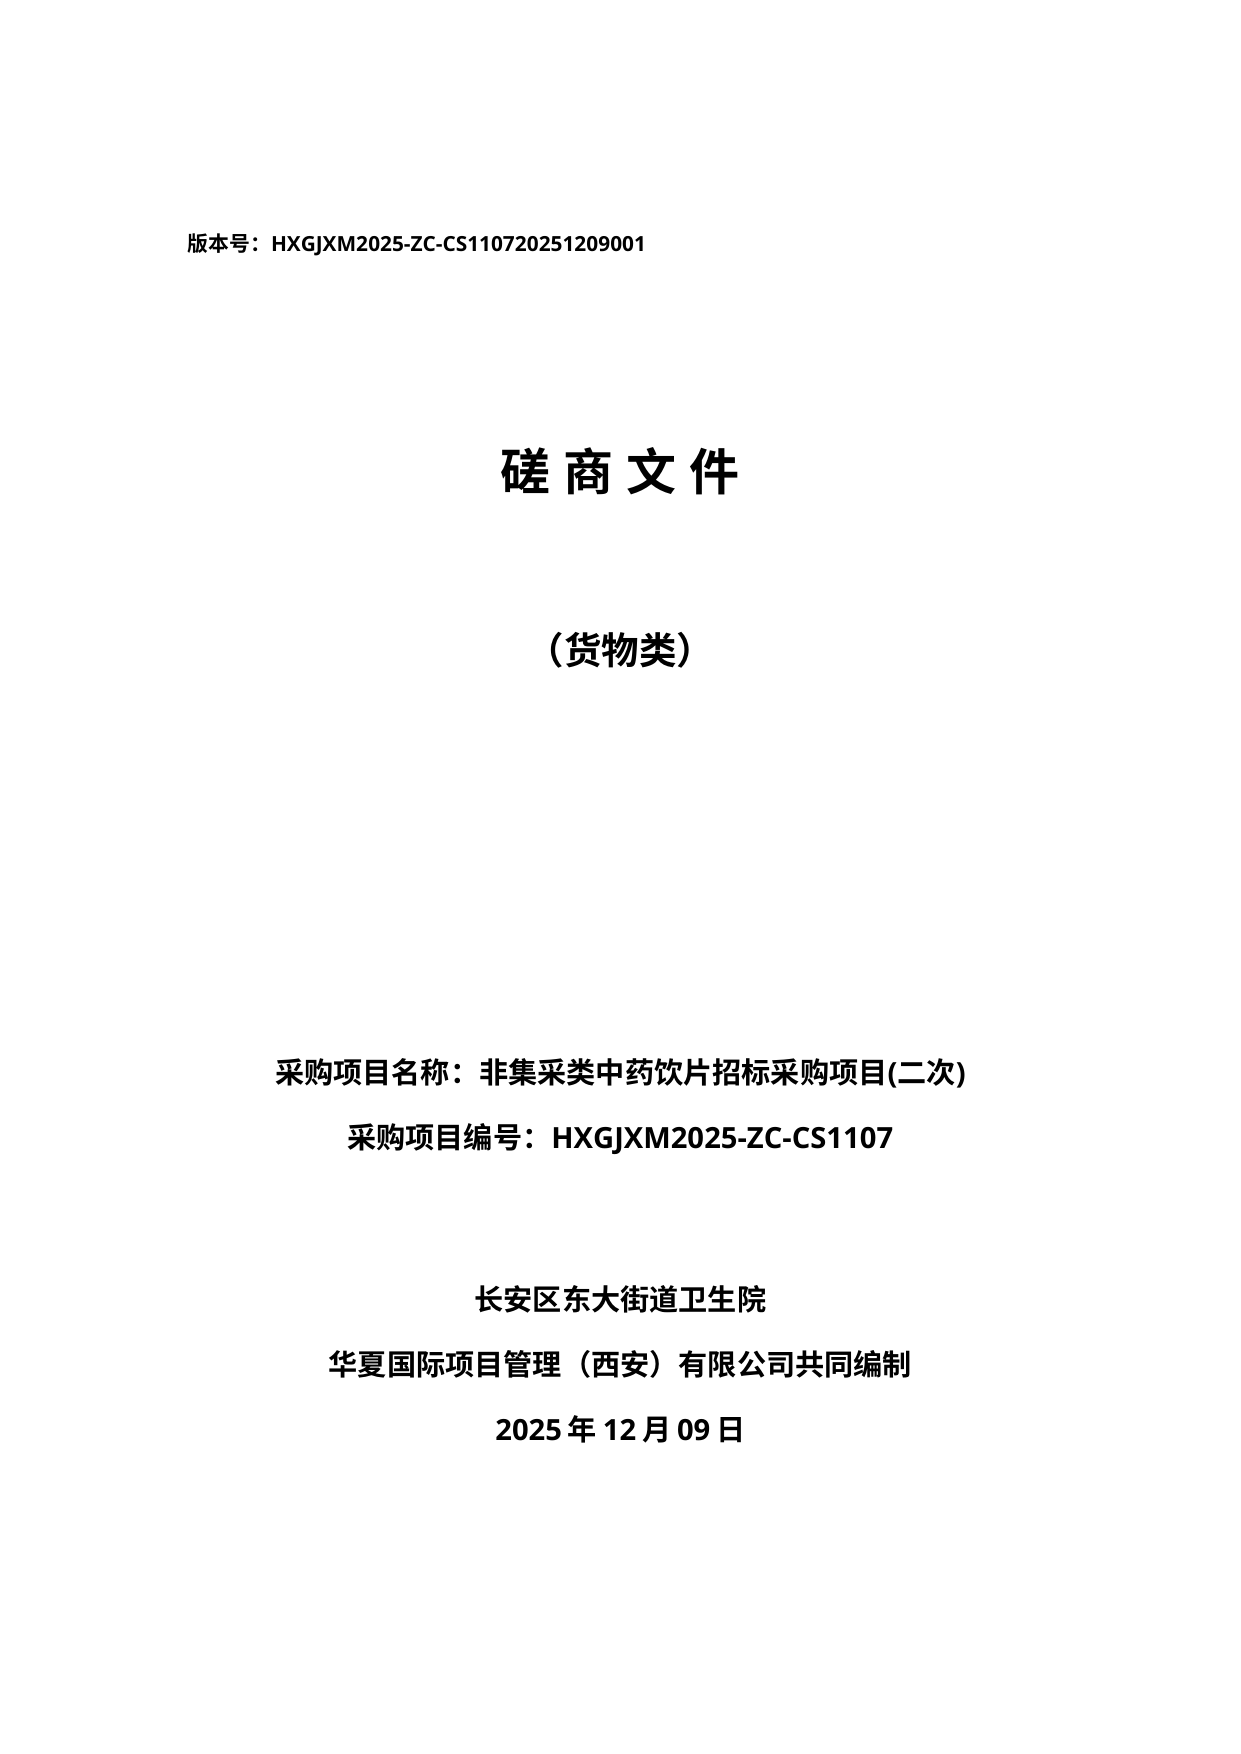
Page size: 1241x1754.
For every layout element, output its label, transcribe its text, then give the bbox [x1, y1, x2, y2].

text 2025年12月09日 [187, 1397, 1053, 1462]
text （货物类） [187, 617, 1053, 1039]
text 磋 商 文 件 [187, 422, 1053, 617]
text 版本号：HXGJXM2025-ZC-CS110720251209001 [187, 227, 1053, 422]
text 华夏国际项目管理（西安）有限公司共同编制 [187, 1332, 1053, 1397]
text 长安区东大街道卫生院 [187, 1267, 1053, 1332]
text 采购项目名称：非集采类中药饮片招标采购项目(二次) [187, 1039, 1053, 1104]
text 采购项目编号：HXGJXM2025-ZC-CS1107 [187, 1104, 1053, 1267]
